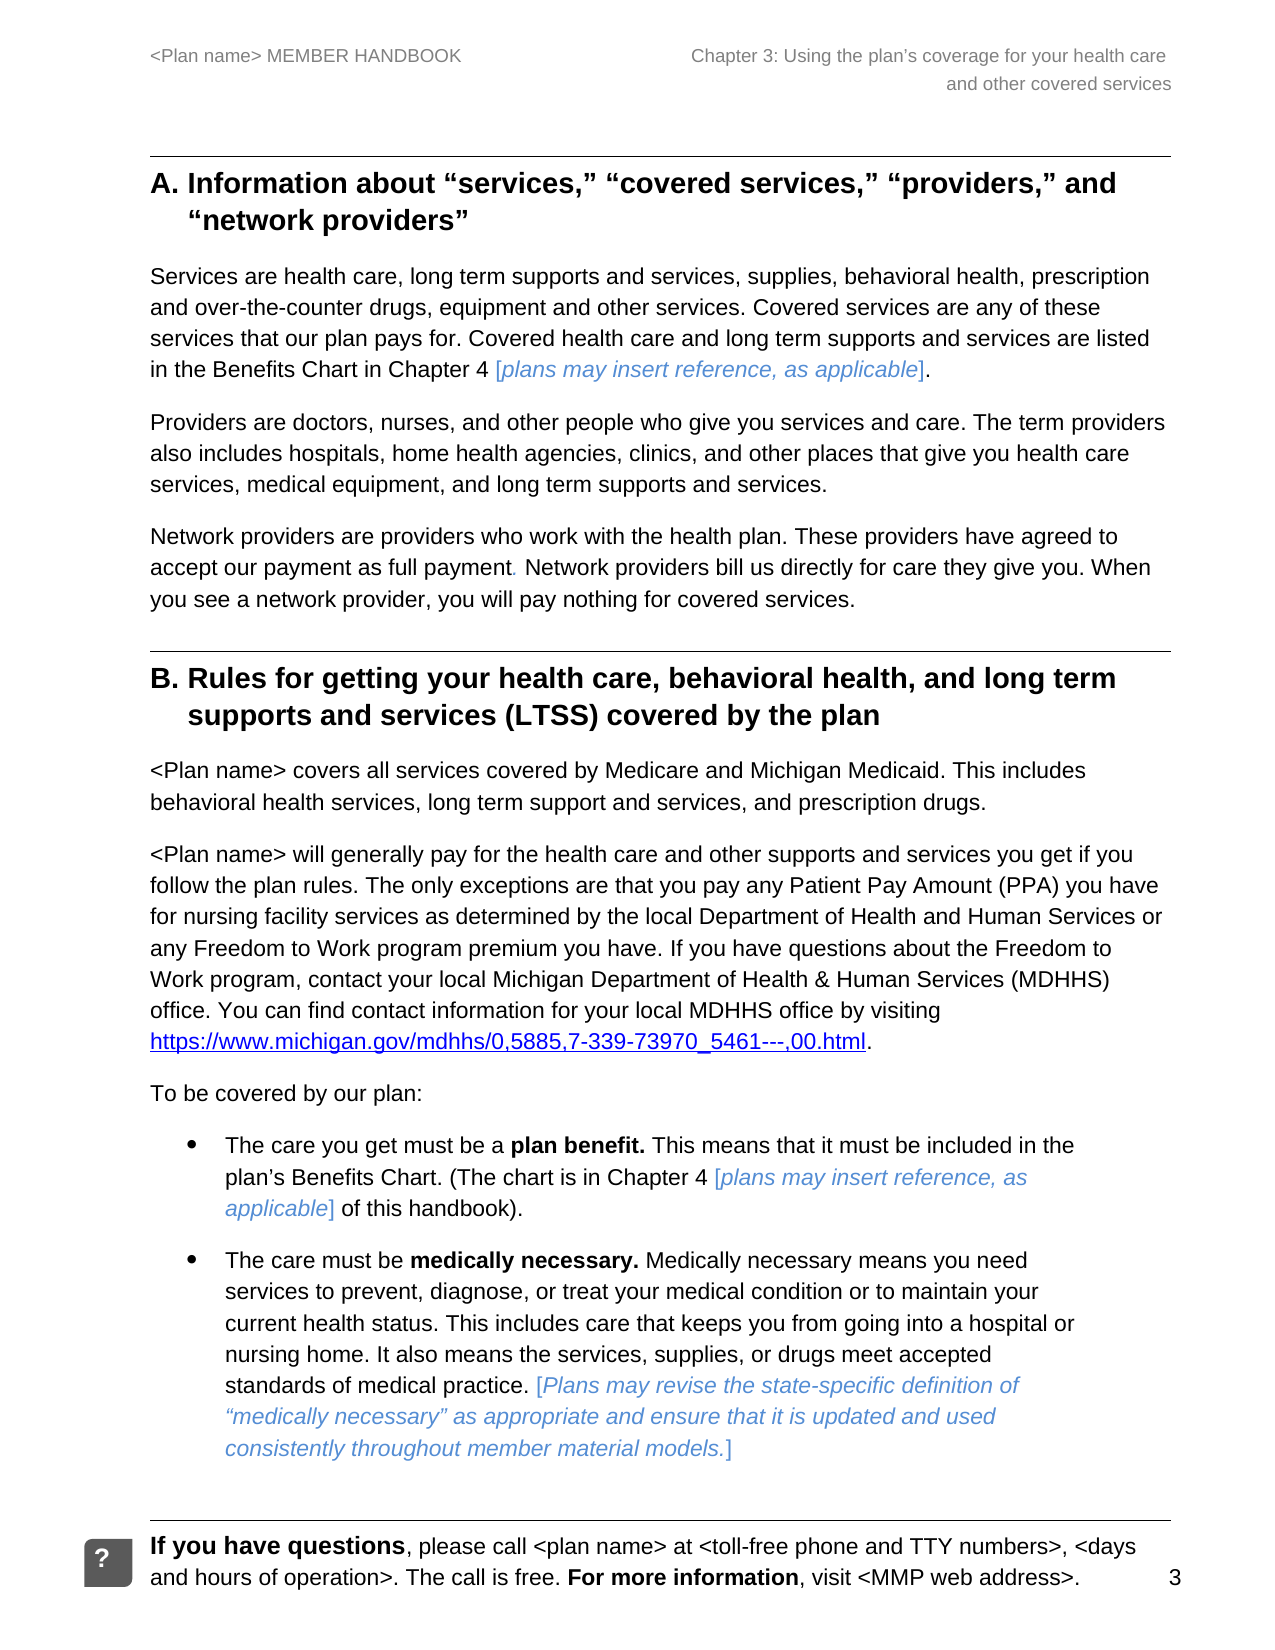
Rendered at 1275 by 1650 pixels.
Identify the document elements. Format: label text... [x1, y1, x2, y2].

text To be covered by our plan: [150, 1077, 1171, 1108]
subtitle Information about “services,” “covered services,” “providers,” and “network providers” [150, 157, 1171, 238]
text Services are health care, long term supports and services, supplies, behavioral health, prescription and over-the-counter drugs, equipment and other services. Covered services are any of these services that our plan pays for. Covered health care and long term supports and services are listed in the Benefits Chart in Chapter 4 [plans may insert reference, as applicable]. [150, 259, 1171, 384]
subtitle Rules for getting your health care, behavioral health, and long term supports and services (LTSS) covered by the plan [150, 652, 1171, 733]
text <Plan name> covers all services covered by Medicare and Michigan Medicaid. This includes behavioral health services, long term support and services, and prescription drugs. [150, 754, 1171, 816]
text The care must be medically necessary. Medically necessary means you need services to prevent, diagnose, or treat your medical condition or to maintain your current health status. This includes care that keeps you from going into a hospital or nursing home. It also means the services, supplies, or drugs meet accepted standards of medical practice. [Plans may revise the state-specific definition of “medically necessary” as appropriate and ensure that it is updated and used consistently throughout member material models.] [187, 1243, 1096, 1462]
text The care you get must be a plan benefit. This means that it must be included in the plan’s Benefits Chart. (The chart is in Chapter 4 [plans may insert reference, as applicable] of this handbook). [187, 1129, 1096, 1223]
text Providers are doctors, nurses, and other people who give you services and care. The term providers also includes hospitals, home health agencies, clinics, and other places that give you health care services, medical equipment, and long term supports and services. [150, 405, 1171, 499]
list <Plan name> will generally pay for the health care and other supports and services you get if you follow the plan rules. The only exceptions are that you pay any Patient Pay Amount (PPA) you have for nursing facility services as determined by the local Department of Health and Human Services or any Freedom to Work program premium you have. If you have questions about the Freedom to Work program, contact your local Michigan Department of Health & Human Services (MDHHS) office. You can find contact information for your local MDHHS office by visiting https://www.michigan.gov/mdhhs/0,5885,7-339-73970_5461---,00.html. [150, 837, 1171, 1056]
text Network providers are providers who work with the health plan. These providers have agreed to accept our payment as full payment. Network providers bill us directly for care they give you. When you see a network provider, you will pay nothing for covered services. [150, 519, 1171, 613]
